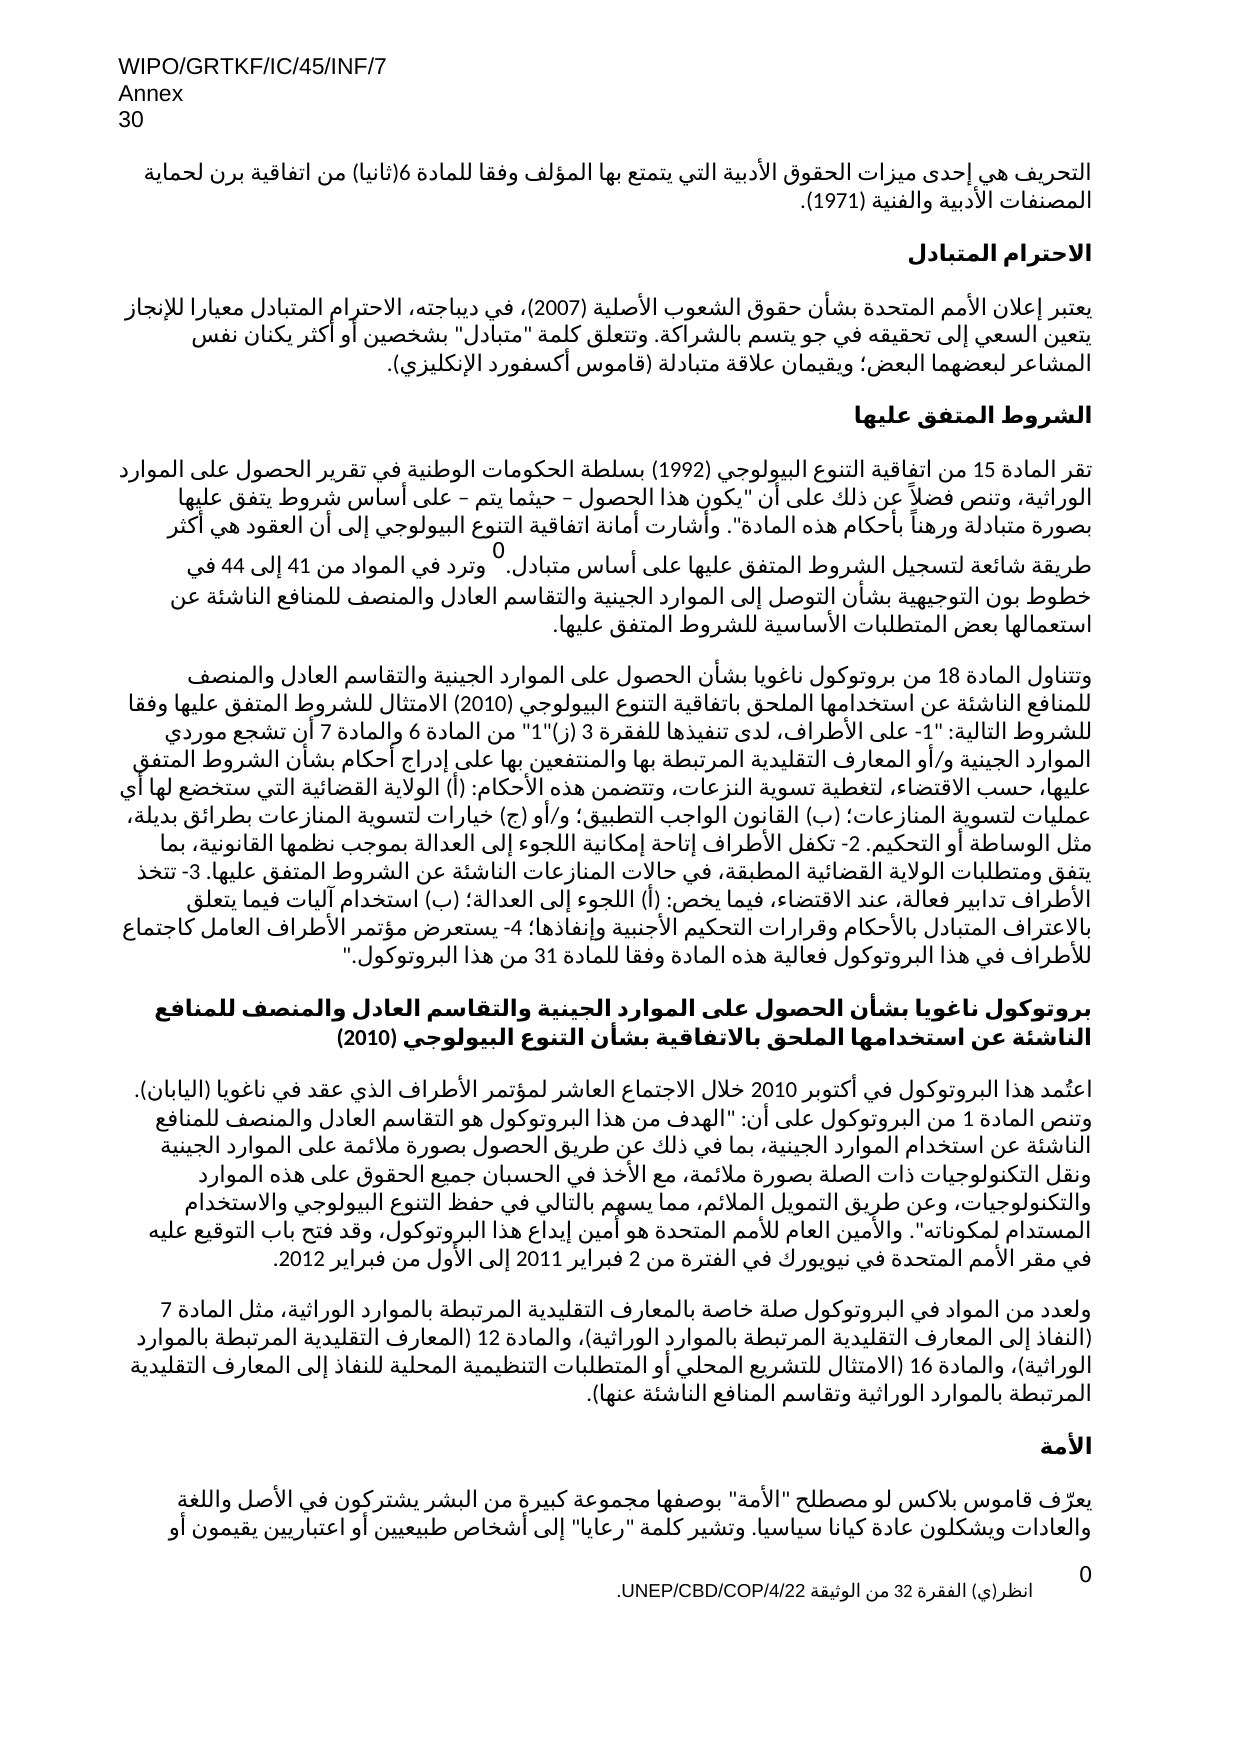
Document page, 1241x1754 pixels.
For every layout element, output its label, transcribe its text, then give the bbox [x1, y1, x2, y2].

subtitle الاحترام المتبادل [118, 239, 1092, 268]
text ولعدد من المواد في البروتوكول صلة خاصة بالمعارف التقليدية المرتبطة بالموارد الوراثية، مثل المادة 7 (النفاذ إلى المعارف التقليدية المرتبطة بالموارد الوراثية)، والمادة 12 (المعارف التقليدية المرتبطة بالموارد الوراثية)، والمادة 16 (الامتثال للتشريع المحلي أو المتطلبات التنظيمية المحلية للنفاذ إلى المعارف التقليدية المرتبطة بالموارد الوراثية وتقاسم المنافع الناشئة عنها). [118, 1295, 1092, 1407]
subtitle الشروط المتفق عليها [118, 402, 1092, 430]
text تقر المادة 15 من اتفاقية التنوع البيولوجي (1992) بسلطة الحكومات الوطنية في تقرير الحصول على الموارد الوراثية، وتنص فضلاً عن ذلك على أن "يكون هذا الحصول – حيثما يتم – على أساس شروط يتفق عليها بصورة متبادلة ورهناً بأحكام هذه المادة". وأشارت أمانة اتفاقية التنوع البيولوجي إلى أن العقود هي أكثر طريقة شائعة لتسجيل الشروط المتفق عليها على أساس متبادل. وترد في المواد من 41 إلى 44 في خطوط بون التوجيهية بشأن التوصل إلى الموارد الجينية والتقاسم العادل والمنصف للمنافع الناشئة عن استعمالها بعض المتطلبات الأساسية للشروط المتفق عليها. [118, 455, 1092, 638]
text يعتبر إعلان الأمم المتحدة بشأن حقوق الشعوب الأصلية (2007)، في ديباجته، الاحترام المتبادل معيارا للإنجاز يتعين السعي إلى تحقيقه في جو يتسم بالشراكة. وتتعلق كلمة "متبادل" بشخصين أو أكثر يكنان نفس المشاعر لبعضهما البعض؛ ويقيمان علاقة متبادلة (قاموس أكسفورد الإنكليزي). [118, 293, 1092, 377]
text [118, 1485, 1092, 1541]
text اعتُمد هذا البروتوكول في أكتوبر 2010 خلال الاجتماع العاشر لمؤتمر الأطراف الذي عقد في ناغويا (اليابان). وتنص المادة 1 من البروتوكول على أن: "الهدف من هذا البروتوكول هو التقاسم العادل والمنصف للمنافع الناشئة عن استخدام الموارد الجينية، بما في ذلك عن طريق الحصول بصورة ملائمة على الموارد الجينية ونقل التكنولوجيات ذات الصلة بصورة ملائمة، مع الأخذ في الحسبان جميع الحقوق على هذه الموارد والتكنولوجيات، وعن طريق التمويل الملائم، مما يسهم بالتالي في حفظ التنوع البيولوجي والاستخدام المستدام لمكوناته". والأمين العام للأمم المتحدة هو أمين إيداع هذا البروتوكول، وقد فتح باب التوقيع عليه في مقر الأمم المتحدة في نيويورك في الفترة من 2 فبراير 2011 إلى الأول من فبراير 2012. [118, 1076, 1092, 1272]
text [118, 158, 1092, 214]
text بروتوكول ناغويا بشأن الحصول على الموارد الجينية والتقاسم العادل والمنصف للمنافع الناشئة عن استخدامها الملحق بالاتفاقية بشأن التنوع البيولوجي (2010) [118, 994, 1092, 1051]
text وتتناول المادة 18 من بروتوكول ناغويا بشأن الحصول على الموارد الجينية والتقاسم العادل والمنصف للمنافع الناشئة عن استخدامها الملحق باتفاقية التنوع البيولوجي (2010) الامتثال للشروط المتفق عليها وفقا للشروط التالية: "1- على الأطراف، لدى تنفيذها للفقرة 3 (ز)"1" من المادة 6 والمادة 7 أن تشجع موردي الموارد الجينية و/أو المعارف التقليدية المرتبطة بها والمنتفعين بها على إدراج أحكام بشأن الشروط المتفق عليها، حسب الاقتضاء، لتغطية تسوية النزعات، وتتضمن هذه الأحكام: (أ) الولاية القضائية التي ستخضع لها أي عمليات لتسوية المنازعات؛ (ب) القانون الواجب التطبيق؛ و/أو (ج) خيارات لتسوية المنازعات بطرائق بديلة، مثل الوساطة أو التحكيم. 2- تكفل الأطراف إتاحة إمكانية اللجوء إلى العدالة بموجب نظمها القانونية، بما يتفق ومتطلبات الولاية القضائية المطبقة، في حالات المنازعات الناشئة عن الشروط المتفق عليها. 3- تتخذ الأطراف تدابير فعالة، عند الاقتضاء، فيما يخص: (أ) اللجوء إلى العدالة؛ (ب) استخدام آليات فيما يتعلق بالاعتراف المتبادل بالأحكام وقرارات التحكيم الأجنبية وإنفاذها؛ 4- يستعرض مؤتمر الأطراف العامل كاجتماع للأطراف في هذا البروتوكول فعالية هذه المادة وفقا للمادة 31 من هذا البروتوكول." [118, 661, 1092, 969]
subtitle الأمة [118, 1432, 1092, 1460]
